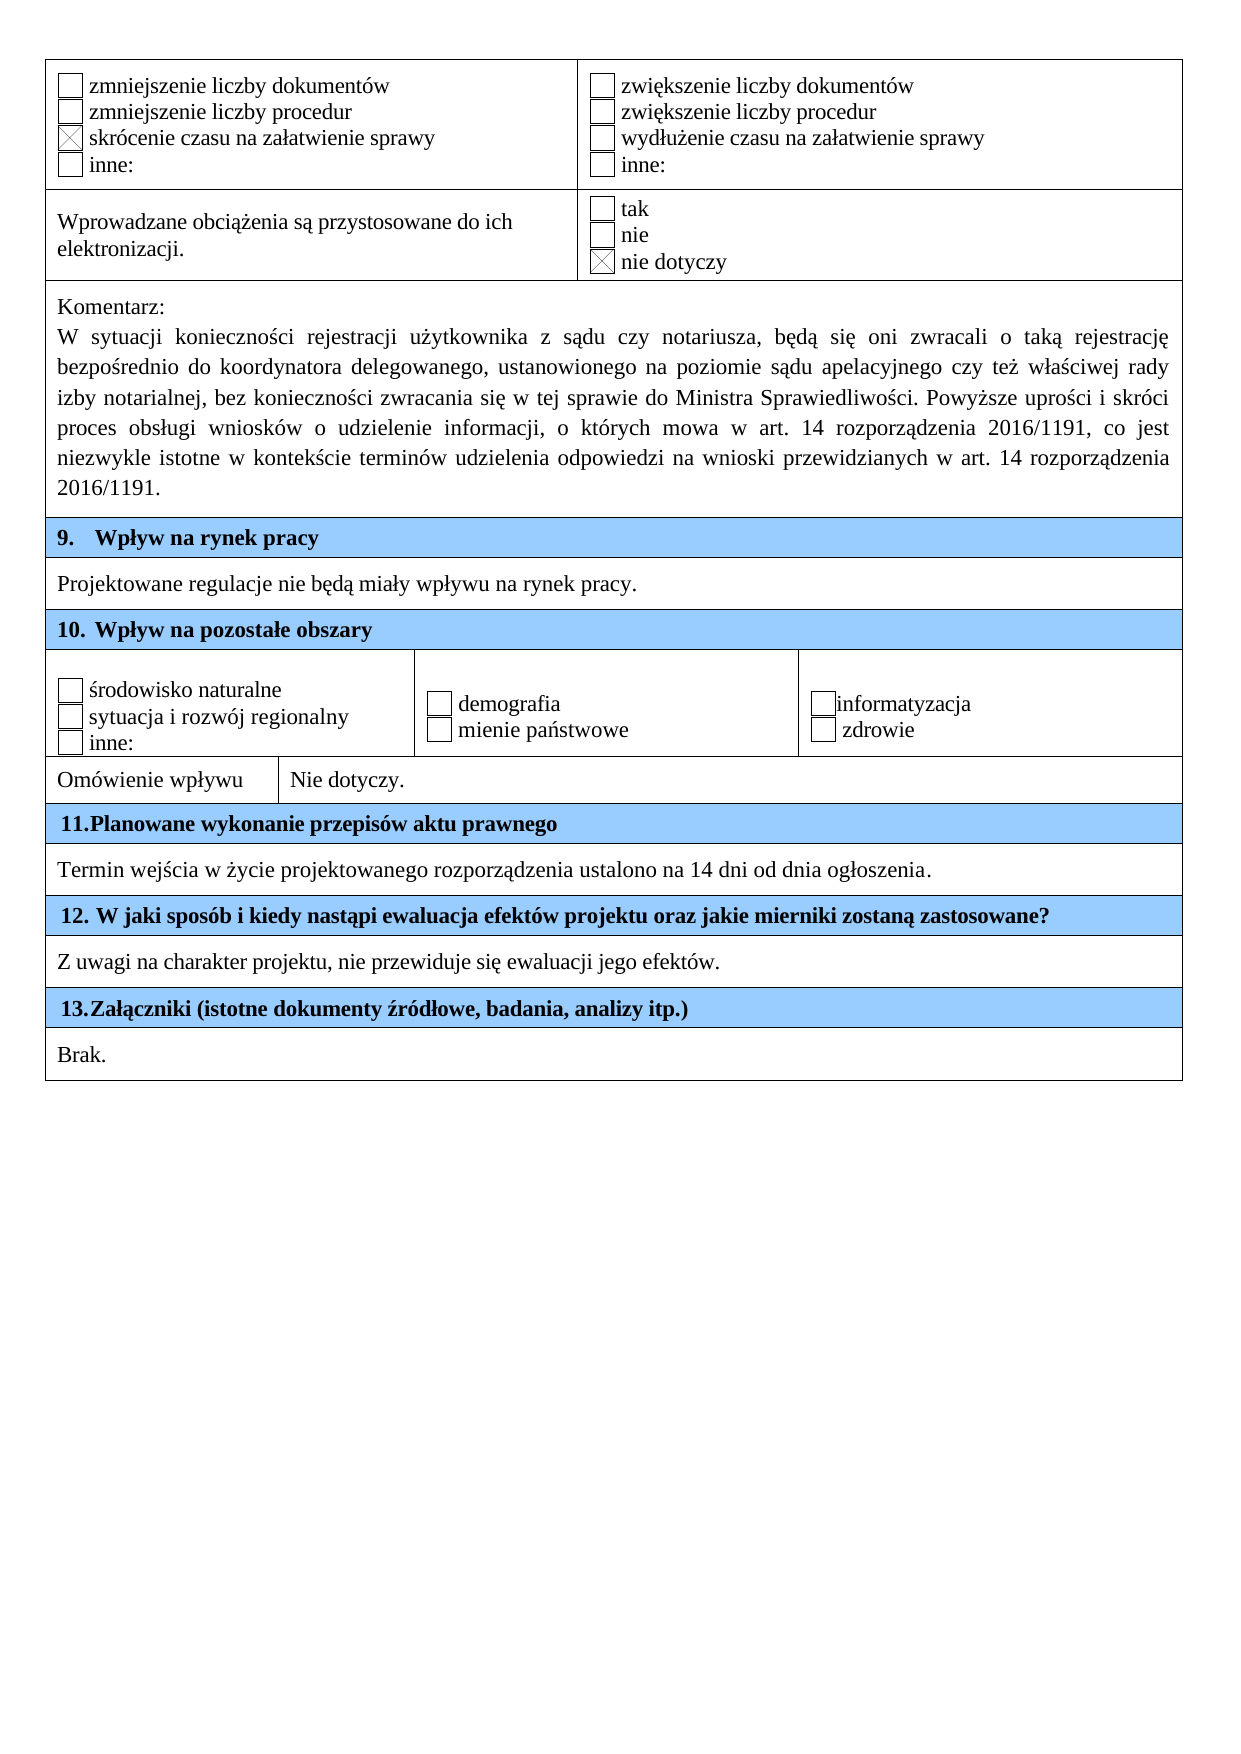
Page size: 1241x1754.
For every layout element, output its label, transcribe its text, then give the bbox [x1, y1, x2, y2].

table_cell Projektowane regulacje nie będą miały wpływu na rynek pracy. [46, 558, 1182, 609]
table_cell Komentarz: W sytuacji konieczności rejestracji użytkownika z sądu czy notariusza, będą się oni zwracali o taką rejestrację bezpośrednio do koordynatora delegowanego, ustanowionego na poziomie sądu apelacyjnego czy też właściwej rady izby notarialnej, bez konieczności zwracania się w tej sprawie do Ministra Sprawiedliwości. Powyższe uprości i skróci proces obsługi wniosków o udzielenie informacji, o których mowa w art. 14 rozporządzenia 2016/1191, co jest niezwykle istotne w kontekście terminów udzielenia odpowiedzi na wnioski przewidzianych w art. 14 rozporządzenia 2016/1191. [46, 281, 1182, 517]
table_cell środowisko naturalne sytuacja i rozwój regionalny inne: [46, 650, 414, 756]
table_cell Wpływ na rynek pracy [46, 518, 1182, 557]
table_cell Załączniki (istotne dokumenty źródłowe, badania, analizy itp.) [46, 988, 1182, 1027]
table_cell Wpływ na pozostałe obszary [46, 610, 1182, 649]
table_cell Wprowadzane obciążenia są przystosowane do ich elektronizacji. [46, 190, 577, 279]
table_cell informatyzacja zdrowie [799, 650, 1182, 756]
table_cell Brak. [46, 1028, 1182, 1079]
table_cell Nie dotyczy. [279, 757, 1182, 803]
table_cell tak nie nie dotyczy [578, 190, 1182, 279]
table_cell Termin wejścia w życie projektowanego rozporządzenia ustalono na 14 dni od dnia ogłoszenia. [46, 844, 1182, 895]
table_cell W jaki sposób i kiedy nastąpi ewaluacja efektów projektu oraz jakie mierniki zostaną zastosowane? [46, 896, 1182, 935]
table_cell Planowane wykonanie przepisów aktu prawnego [46, 804, 1182, 843]
table_cell zmniejszenie liczby dokumentów zmniejszenie liczby procedur skrócenie czasu na załatwienie sprawy inne: [46, 60, 577, 189]
table_cell zwiększenie liczby dokumentów zwiększenie liczby procedur wydłużenie czasu na załatwienie sprawy inne: [578, 60, 1182, 189]
table_cell Z uwagi na charakter projektu, nie przewiduje się ewaluacji jego efektów. [46, 936, 1182, 987]
table_cell demografia mienie państwowe [415, 650, 798, 756]
table_cell Omówienie wpływu [46, 757, 278, 803]
